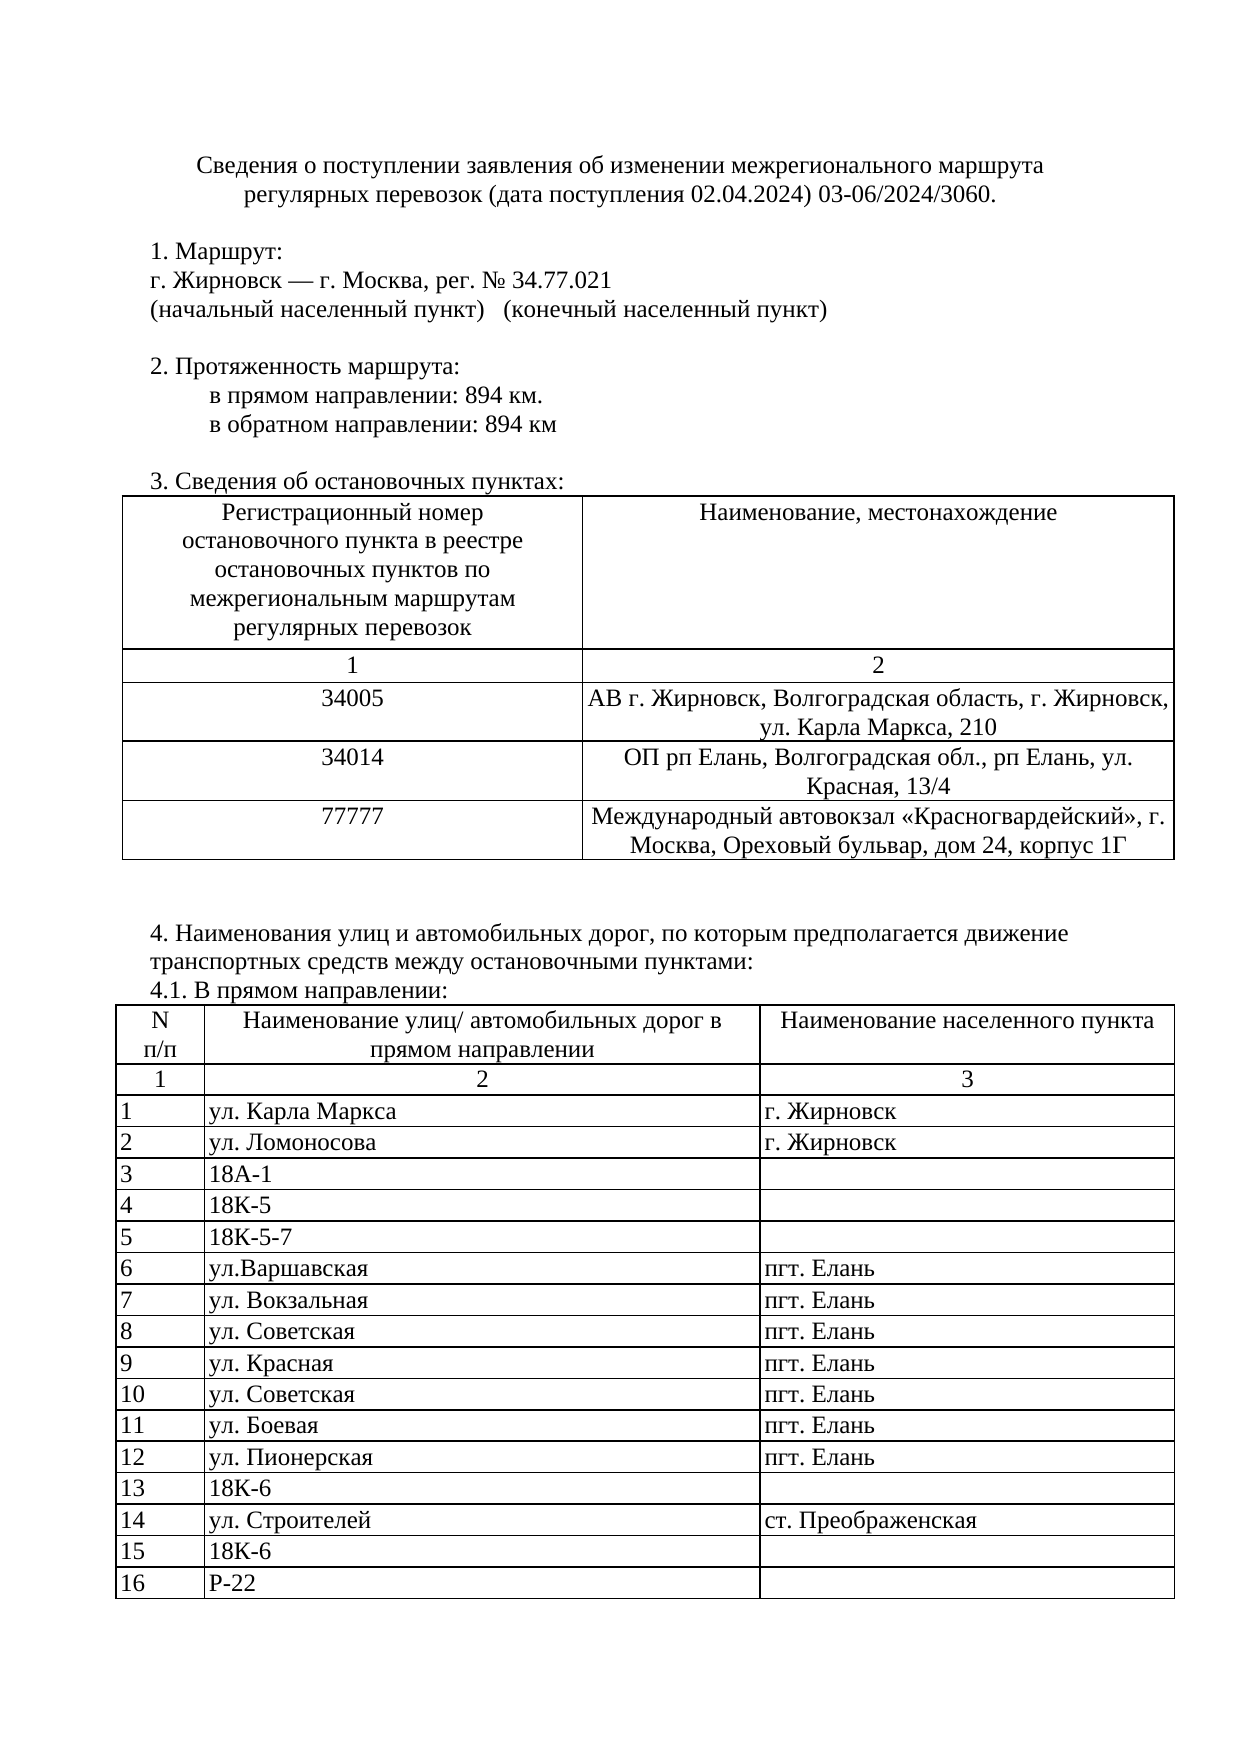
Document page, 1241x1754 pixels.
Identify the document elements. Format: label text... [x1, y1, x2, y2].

table_cell 12 [117, 1442, 204, 1472]
table_cell 2 [583, 650, 1173, 681]
table_cell 16 [117, 1568, 204, 1598]
table_header Наименование населенного пункта [761, 1006, 1174, 1063]
table_cell ул. Красная [205, 1348, 759, 1377]
table_header Регистрационный номер остановочного пункта в реестре остановочных пунктов по межрегиональным маршрутам регулярных перевозок [123, 497, 582, 648]
text в прямом направлении: 894 км. [150, 380, 1090, 409]
table_cell 18А-1 [205, 1159, 759, 1189]
text г. Жирновск — г. Москва, рег. № 34.77.021 [150, 265, 1090, 294]
table_cell пгт. Елань [761, 1316, 1174, 1346]
table_cell 4 [117, 1190, 204, 1220]
table_cell 11 [117, 1411, 204, 1440]
table_cell 3 [117, 1159, 204, 1189]
text (начальный населенный пункт) (конечный населенный пункт) [150, 294, 1090, 322]
table_cell ул. Советская [205, 1379, 759, 1409]
table_cell ул. Пионерская [205, 1442, 759, 1472]
table_cell 3 [761, 1065, 1174, 1094]
table_cell пгт. Елань [761, 1379, 1174, 1409]
table_cell 2 [117, 1127, 204, 1157]
table_cell 13 [117, 1473, 204, 1503]
table_cell [761, 1536, 1174, 1566]
table_cell г. Жирновск [761, 1127, 1174, 1157]
table_cell Р-22 [205, 1568, 759, 1598]
table_header Наименование улиц/ автомобильных дорог в прямом направлении [205, 1006, 759, 1063]
table_cell ОП рп Елань, Волгоградская обл., рп Елань, ул. Красная, 13/4 [583, 742, 1173, 799]
text 1. Маршрут: [150, 236, 1090, 265]
table_cell [761, 1159, 1174, 1189]
table_cell ул. Строителей [205, 1505, 759, 1535]
table_cell пгт. Елань [761, 1348, 1174, 1377]
table_cell 7 [117, 1285, 204, 1314]
table_cell 1 [117, 1096, 204, 1126]
table_cell 5 [117, 1222, 204, 1252]
table_cell [761, 1568, 1174, 1598]
table_cell ст. Преображенская [761, 1505, 1174, 1535]
table_cell 15 [117, 1536, 204, 1566]
table_cell ул. Вокзальная [205, 1285, 759, 1314]
table_cell 2 [205, 1065, 759, 1094]
table_cell 6 [117, 1253, 204, 1283]
table_header Наименование, местонахождение [583, 497, 1173, 648]
text 3. Сведения об остановочных пунктах: [150, 466, 1090, 495]
table_cell 18К-6 [205, 1473, 759, 1503]
table_cell ул. Советская [205, 1316, 759, 1346]
table_cell ул.Варшавская [205, 1253, 759, 1283]
table_cell г. Жирновск [761, 1096, 1174, 1126]
table_cell Международный автовокзал «Красногвардейский», г. Москва, Ореховый бульвар, дом 24, корпус 1Г [583, 801, 1173, 858]
table_cell пгт. Елань [761, 1253, 1174, 1283]
table_cell 1 [117, 1065, 204, 1094]
text 4.1. В прямом направлении: [150, 975, 1090, 1004]
table_cell 8 [117, 1316, 204, 1346]
table_cell [761, 1473, 1174, 1503]
table_cell [761, 1222, 1174, 1252]
table_cell 9 [117, 1348, 204, 1377]
text в обратном направлении: 894 км [150, 409, 1090, 437]
table_cell 1 [123, 650, 582, 681]
table_cell пгт. Елань [761, 1285, 1174, 1314]
text Сведения о поступлении заявления об изменении межрегионального маршрута регулярных перевозок (дата поступления 02.04.2024) 03-06/2024/3060. [150, 150, 1090, 207]
table_cell 34005 [123, 683, 582, 740]
text 2. Протяженность маршрута: [150, 351, 1090, 380]
table_cell пгт. Елань [761, 1411, 1174, 1440]
table_cell ул. Карла Маркса [205, 1096, 759, 1126]
table_cell 18К-5-7 [205, 1222, 759, 1252]
table_cell пгт. Елань [761, 1442, 1174, 1472]
table_cell 18К-6 [205, 1536, 759, 1566]
table_cell 18К-5 [205, 1190, 759, 1220]
table_cell 77777 [123, 801, 582, 858]
table_cell ул. Ломоносова [205, 1127, 759, 1157]
table_cell [761, 1190, 1174, 1220]
table_cell ул. Боевая [205, 1411, 759, 1440]
table_header N п/п [117, 1006, 204, 1063]
table_cell 14 [117, 1505, 204, 1535]
text 4. Наименования улиц и автомобильных дорог, по которым предполагается движение транспортных средств между остановочными пунктами: [150, 918, 1090, 975]
table_cell 10 [117, 1379, 204, 1409]
table_cell АВ г. Жирновск, Волгоградская область, г. Жирновск, ул. Карла Маркса, 210 [583, 683, 1173, 740]
table_cell 34014 [123, 742, 582, 799]
